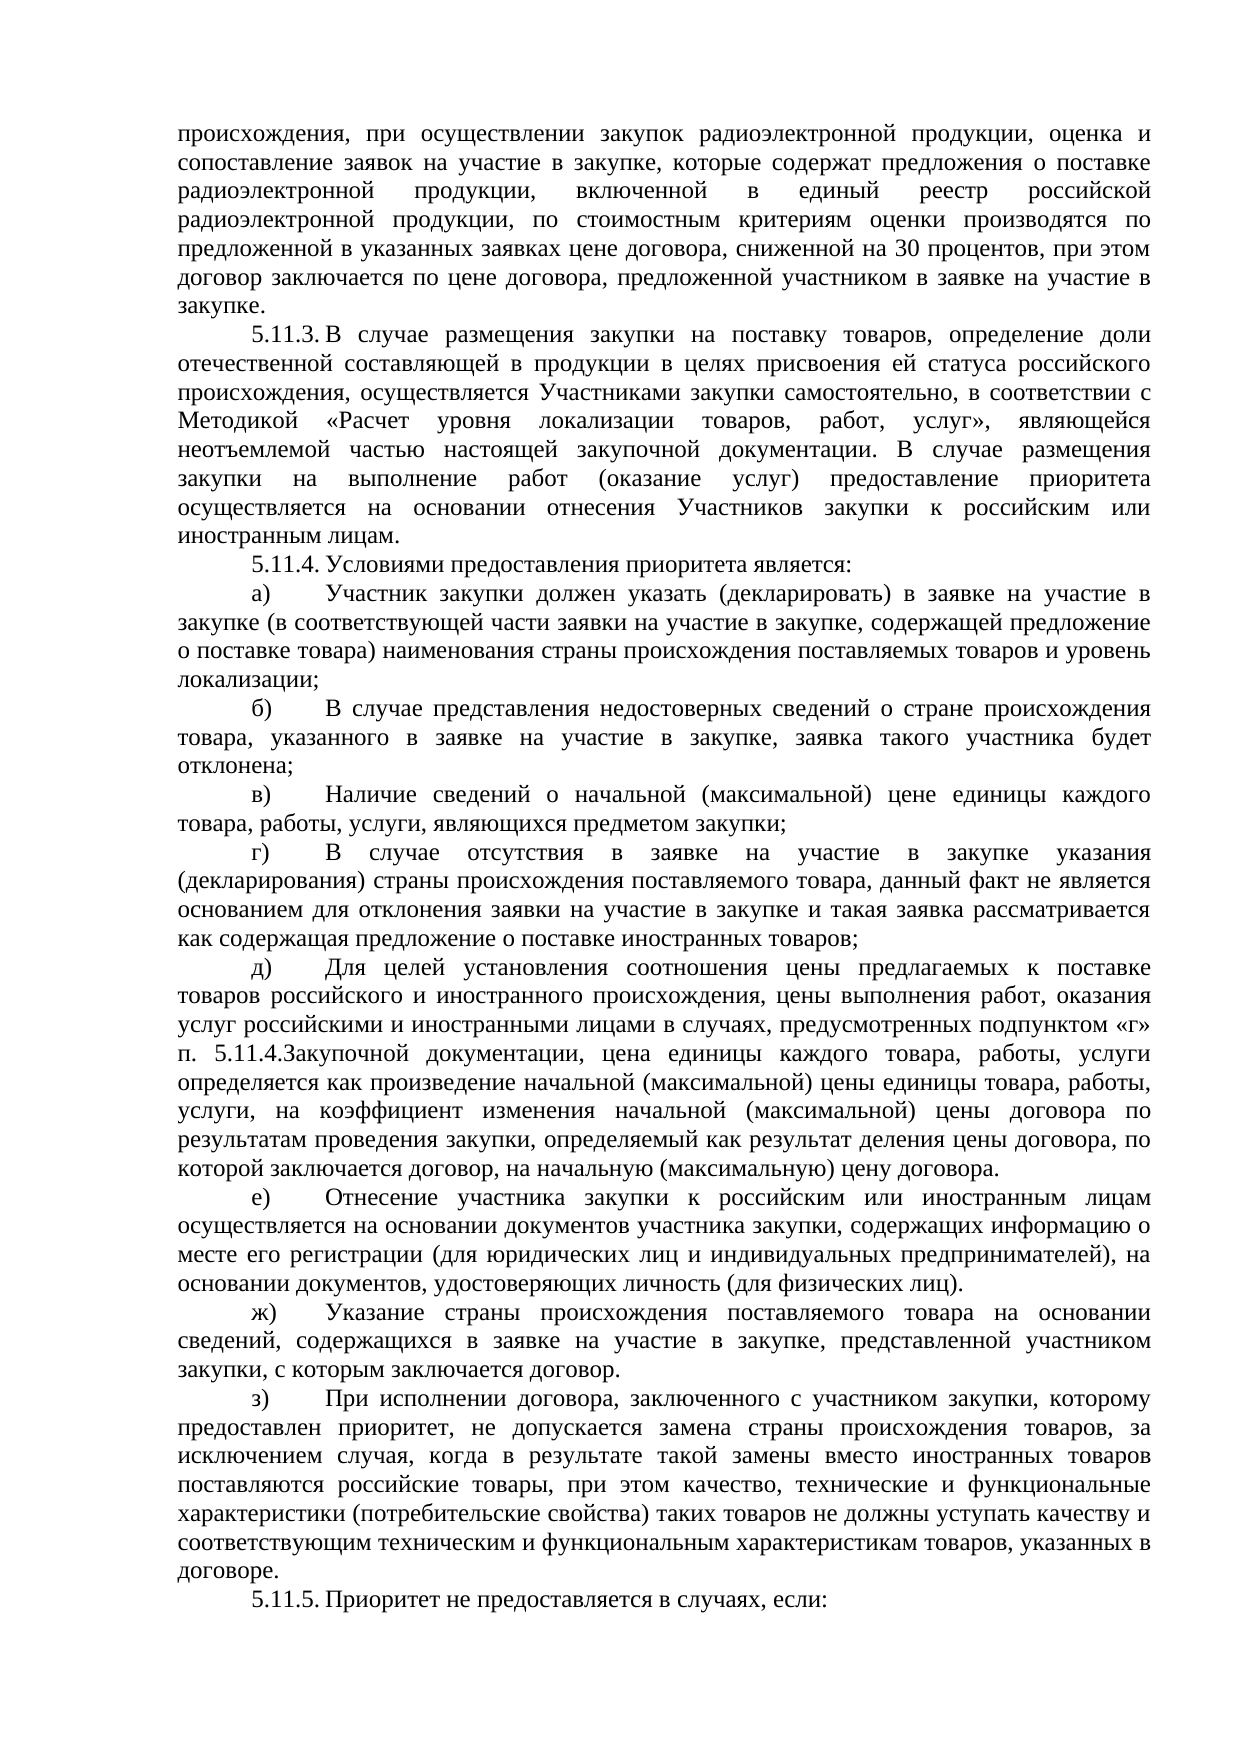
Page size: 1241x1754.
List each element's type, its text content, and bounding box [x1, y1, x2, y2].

list Для целей установления соотношения цены предлагаемых к поставке товаров российского и иностранного происхождения, цены выполнения работ, оказания услуг российскими и иностранными лицами в случаях, предусмотренных подпунктом «г» п. 5.11.4.Закупочной документации, цена единицы каждого товара, работы, услуги определяется как произведение начальной (максимальной) цены единицы товара, работы, услуги, на коэффициент изменения начальной (максимальной) цены договора по результатам проведения закупки, определяемый как результат деления цены договора, по которой заключается договор, на начальную (максимальную) цену договора. [177, 952, 1152, 1182]
list В случае представления недостоверных сведений о стране происхождения товара, указанного в заявке на участие в закупке, заявка такого участника будет отклонена; [177, 693, 1152, 779]
list Указание страны происхождения поставляемого товара на основании сведений, содержащихся в заявке на участие в закупке, представленной участником закупки, с которым заключается договор. [177, 1297, 1152, 1383]
list Участник закупки должен указать (декларировать) в заявке на участие в закупке (в соответствующей части заявки на участие в закупке, содержащей предложение о поставке товара) наименования страны происхождения поставляемых товаров и уровень локализации; [177, 578, 1152, 693]
list Приоритет не предоставляется в случаях, если: [177, 1584, 1152, 1613]
list В случае отсутствия в заявке на участие в закупке указания (декларирования) страны происхождения поставляемого товара, данный факт не является основанием для отклонения заявки на участие в закупке и такая заявка рассматривается как содержащая предложение о поставке иностранных товаров; [177, 837, 1152, 952]
list Условиями предоставления приоритета является: [177, 549, 1152, 578]
list В случае размещения закупки на поставку товаров, определение доли отечественной составляющей в продукции в целях присвоения ей статуса российского происхождения, осуществляется Участниками закупки самостоятельно, в соответствии с Методикой «Расчет уровня локализации товаров, работ, услуг», являющейся неотъемлемой частью настоящей закупочной документации. В случае размещения закупки на выполнение работ (оказание услуг) предоставление приоритета осуществляется на основании отнесения Участников закупки к российским или иностранным лицам. [177, 319, 1152, 549]
list Наличие сведений о начальной (максимальной) цене единицы каждого товара, работы, услуги, являющихся предметом закупки; [177, 779, 1152, 837]
list Отнесение участника закупки к российским или иностранным лицам осуществляется на основании документов участника закупки, содержащих информацию о месте его регистрации (для юридических лиц и индивидуальных предпринимателей), на основании документов, удостоверяющих личность (для физических лиц). [177, 1182, 1152, 1297]
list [177, 118, 1152, 319]
list При исполнении договора, заключенного с участником закупки, которому предоставлен приоритет, не допускается замена страны происхождения товаров, за исключением случая, когда в результате такой замены вместо иностранных товаров поставляются российские товары, при этом качество, технические и функциональные характеристики (потребительские свойства) таких товаров не должны уступать качеству и соответствующим техническим и функциональным характеристикам товаров, указанных в договоре. [177, 1383, 1152, 1584]
